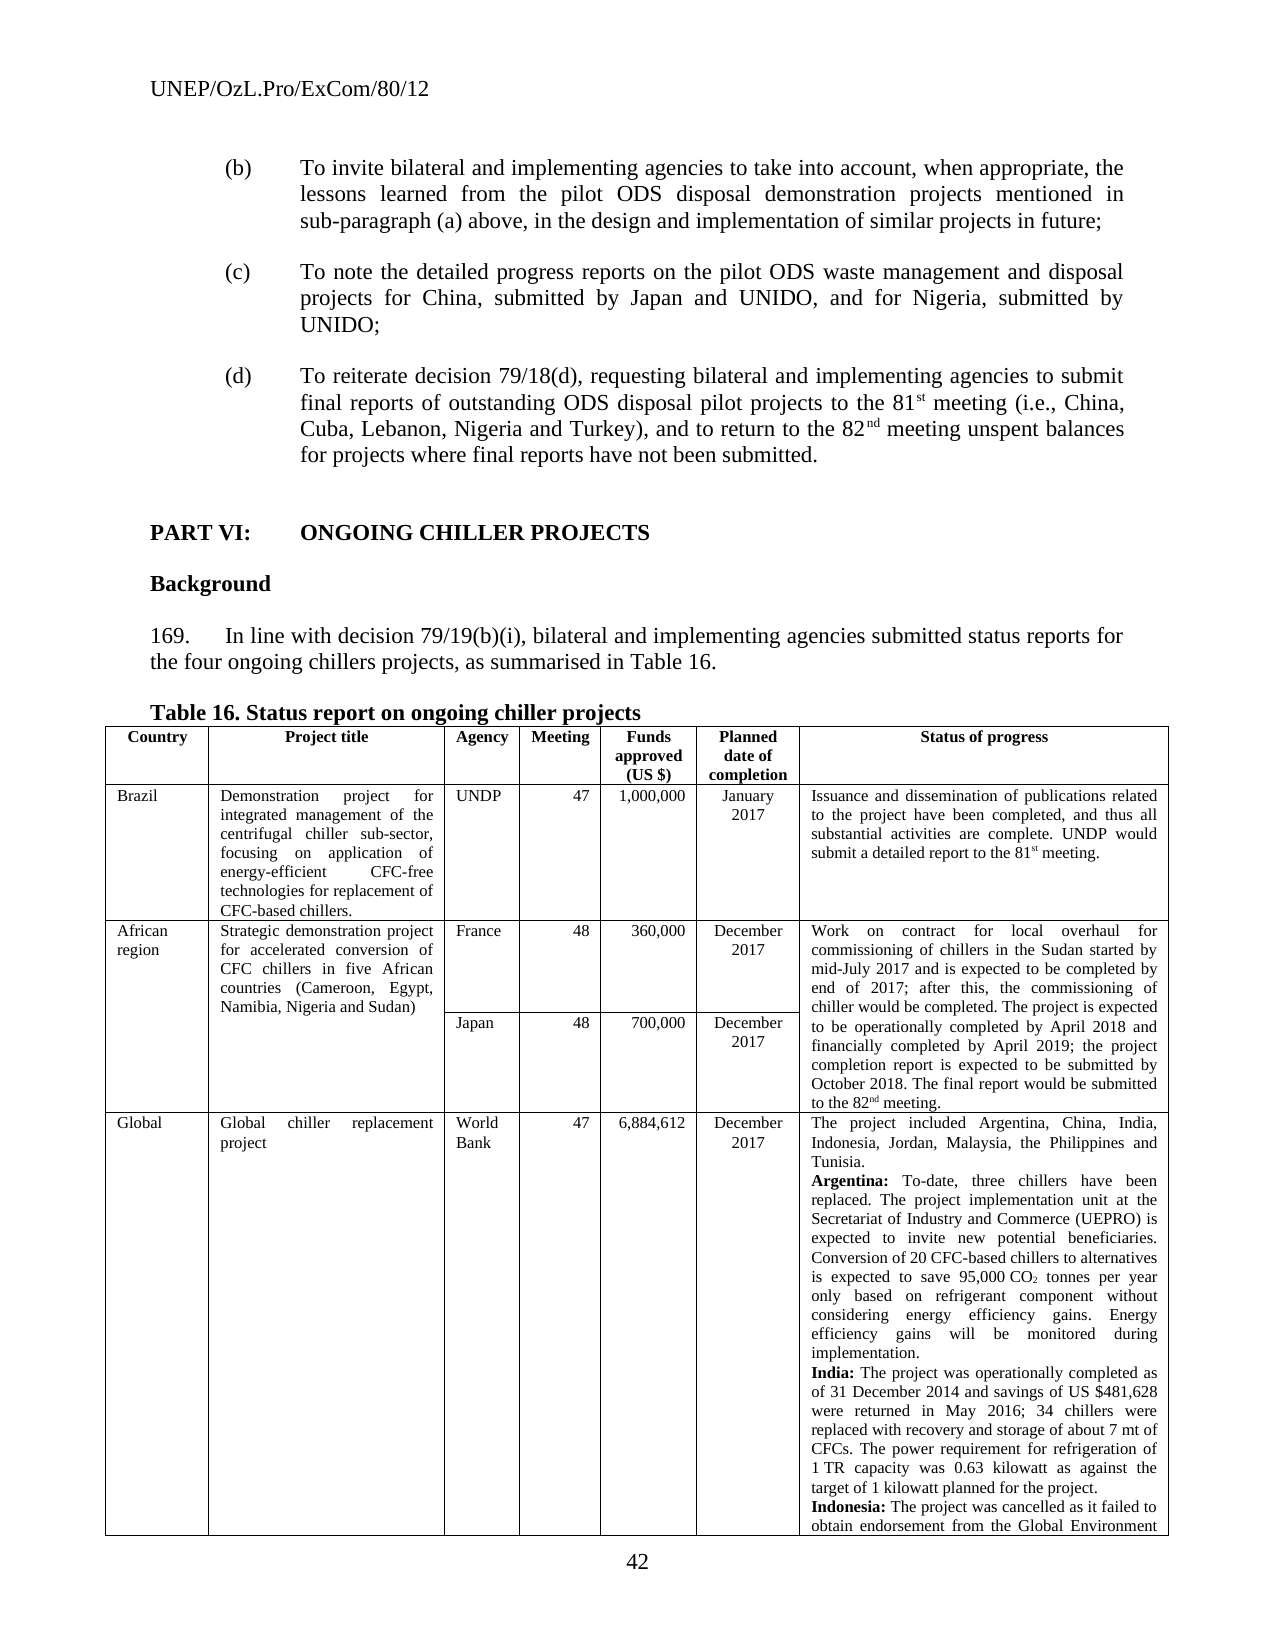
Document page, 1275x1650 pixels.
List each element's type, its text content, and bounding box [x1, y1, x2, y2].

table_cell Brazil [106, 785, 208, 919]
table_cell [800, 1113, 1168, 1535]
table_header Project title [209, 727, 444, 784]
table_cell Japan [445, 1013, 519, 1112]
table_cell Demonstration project for integrated management of the centrifugal chiller sub-sector, focusing on application of energy-efficient CFC-free technologies for replacement of CFC-based chillers. [209, 785, 444, 919]
table_cell January 2017 [697, 785, 799, 919]
subtitle In line with decision 79/19(b)(i), bilateral and implementing agencies submitted status reports for the four ongoing chillers projects, as summarised in Table 16. [150, 622, 1125, 674]
text Background [150, 570, 1125, 597]
table_cell UNDP [445, 785, 519, 919]
table_cell 47 [520, 1113, 600, 1535]
table_header Meeting [520, 727, 600, 784]
table_header Funds approved (US $) [601, 727, 696, 784]
subtitle To reiterate decision 79/18(d), requesting bilateral and implementing agencies to submit final reports of outstanding ODS disposal pilot projects to the 81st meeting (i.e., China, Cuba, Lebanon, Nigeria and Turkey), and to return to the 82nd meeting unspent balances for projects where final reports have not been submitted. [225, 362, 1125, 468]
table_header Planned date of completion [697, 727, 799, 784]
subtitle To note the detailed progress reports on the pilot ODS waste management and disposal projects for China, submitted by Japan and UNIDO, and for Nigeria, submitted by UNIDO; [225, 258, 1125, 337]
table_header Country [106, 727, 208, 784]
table_cell 48 [520, 921, 600, 1012]
text Table 16. Status report on ongoing chiller projects [150, 699, 1125, 726]
table_cell Issuance and dissemination of publications related to the project have been completed, and thus all substantial activities are complete. UNDP would submit a detailed report to the 81st meeting. [800, 785, 1168, 919]
table_cell 6,884,612 [601, 1113, 696, 1535]
table_cell 700,000 [601, 1013, 696, 1112]
table_header Agency [445, 727, 519, 784]
subtitle To invite bilateral and implementing agencies to take into account, when appropriate, the lessons learned from the pilot ODS disposal demonstration projects mentioned in sub-paragraph (a) above, in the design and implementation of similar projects in future; [225, 154, 1125, 233]
table_cell 360,000 [601, 921, 696, 1012]
table_cell Global [106, 1113, 208, 1535]
table_cell Global chiller replacement project [209, 1113, 444, 1535]
table_cell December 2017 [697, 1113, 799, 1535]
table_cell 1,000,000 [601, 785, 696, 919]
table_cell December 2017 [697, 1013, 799, 1112]
text PART VI: ONGOING CHILLER PROJECTS [150, 519, 1125, 545]
table_header Status of progress [800, 727, 1168, 784]
table_cell African region [106, 921, 208, 1112]
table_cell World Bank [445, 1113, 519, 1535]
table_cell 48 [520, 1013, 600, 1112]
table_cell December 2017 [697, 921, 799, 1012]
table_cell Strategic demonstration project for accelerated conversion of CFC chillers in five African countries (Cameroon, Egypt, Namibia, Nigeria and Sudan) [209, 921, 444, 1112]
table_cell Work on contract for local overhaul for commissioning of chillers in the Sudan started by mid-July 2017 and is expected to be completed by end of 2017; after this, the commissioning of chiller would be completed. The project is expected to be operationally completed by April 2018 and financially completed by April 2019; the project completion report is expected to be submitted by October 2018. The final report would be submitted to the 82nd meeting. [800, 921, 1168, 1112]
table_cell 47 [520, 785, 600, 919]
table_cell France [445, 921, 519, 1012]
